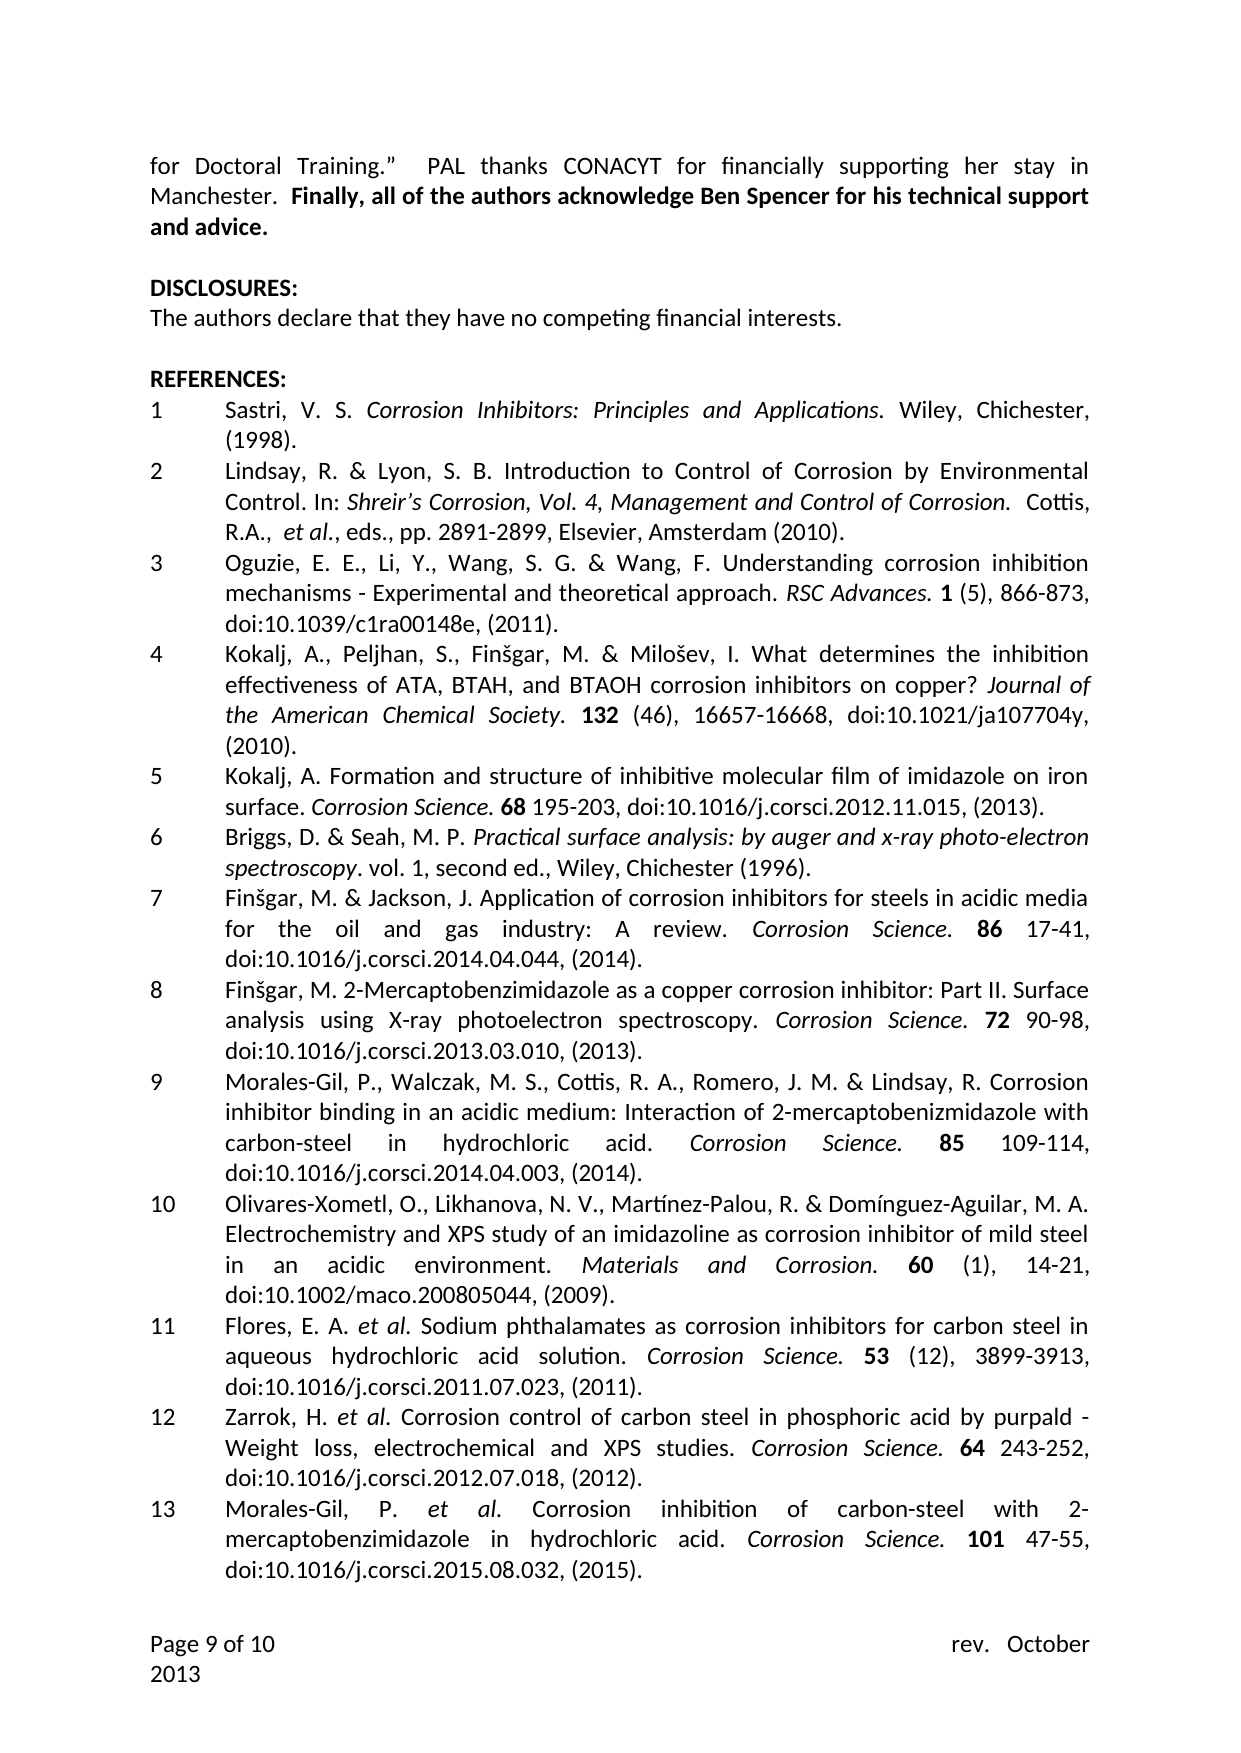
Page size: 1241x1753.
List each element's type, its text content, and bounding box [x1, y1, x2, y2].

text 9 Morales-Gil, P., Walczak, M. S., Cottis, R. A., Romero, J. M. & Lindsay, R. Corrosion inhibitor binding in an acidic medium: Interaction of 2-mercaptobenizmidazole with carbon-steel in hydrochloric acid. Corrosion Science. 85 109-114, doi:10.1016/j.corsci.2014.04.003, (2014). [150, 1066, 1090, 1188]
text 13 Morales-Gil, P. et al. Corrosion inhibition of carbon-steel with 2-mercaptobenzimidazole in hydrochloric acid. Corrosion Science. 101 47-55, doi:10.1016/j.corsci.2015.08.032, (2015). [150, 1493, 1090, 1584]
text 11 Flores, E. A. et al. Sodium phthalamates as corrosion inhibitors for carbon steel in aqueous hydrochloric acid solution. Corrosion Science. 53 (12), 3899-3913, doi:10.1016/j.corsci.2011.07.023, (2011). [150, 1310, 1090, 1401]
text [150, 150, 1090, 242]
text 6 Briggs, D. & Seah, M. P. Practical surface analysis: by auger and x-ray photo-electron spectroscopy. vol. 1, second ed., Wiley, Chichester (1996). [150, 821, 1090, 882]
text 12 Zarrok, H. et al. Corrosion control of carbon steel in phosphoric acid by purpald - Weight loss, electrochemical and XPS studies. Corrosion Science. 64 243-252, doi:10.1016/j.corsci.2012.07.018, (2012). [150, 1401, 1090, 1493]
text 8 Finšgar, M. 2-Mercaptobenzimidazole as a copper corrosion inhibitor: Part II. Surface analysis using X-ray photoelectron spectroscopy. Corrosion Science. 72 90-98, doi:10.1016/j.corsci.2013.03.010, (2013). [150, 974, 1090, 1066]
text 10 Olivares-Xometl, O., Likhanova, N. V., Martínez-Palou, R. & Domínguez-Aguilar, M. A. Electrochemistry and XPS study of an imidazoline as corrosion inhibitor of mild steel in an acidic environment. Materials and Corrosion. 60 (1), 14-21, doi:10.1002/maco.200805044, (2009). [150, 1188, 1090, 1310]
text 1 Sastri, V. S. Corrosion Inhibitors: Principles and Applications. Wiley, Chichester, (1998). [150, 394, 1090, 455]
text 4 Kokalj, A., Peljhan, S., Finšgar, M. & Milošev, I. What determines the inhibition effectiveness of ATA, BTAH, and BTAOH corrosion inhibitors on copper? Journal of the American Chemical Society. 132 (46), 16657-16668, doi:10.1021/ja107704y, (2010). [150, 638, 1090, 760]
text REFERENCES: [150, 364, 1090, 394]
text 3 Oguzie, E. E., Li, Y., Wang, S. G. & Wang, F. Understanding corrosion inhibition mechanisms - Experimental and theoretical approach. RSC Advances. 1 (5), 866-873, doi:10.1039/c1ra00148e, (2011). [150, 547, 1090, 638]
text 2 Lindsay, R. & Lyon, S. B. Introduction to Control of Corrosion by Environmental Control. In: Shreir’s Corrosion, Vol. 4, Management and Control of Corrosion. Cottis, R.A., et al., eds., pp. 2891-2899, Elsevier, Amsterdam (2010). [150, 455, 1090, 547]
text 7 Finšgar, M. & Jackson, J. Application of corrosion inhibitors for steels in acidic media for the oil and gas industry: A review. Corrosion Science. 86 17-41, doi:10.1016/j.corsci.2014.04.044, (2014). [150, 882, 1090, 974]
text 5 Kokalj, A. Formation and structure of inhibitive molecular film of imidazole on iron surface. Corrosion Science. 68 195-203, doi:10.1016/j.corsci.2012.11.015, (2013). [150, 760, 1090, 821]
text DISCLOSURES: [150, 272, 1090, 303]
text The authors declare that they have no competing financial interests. [150, 303, 1090, 333]
